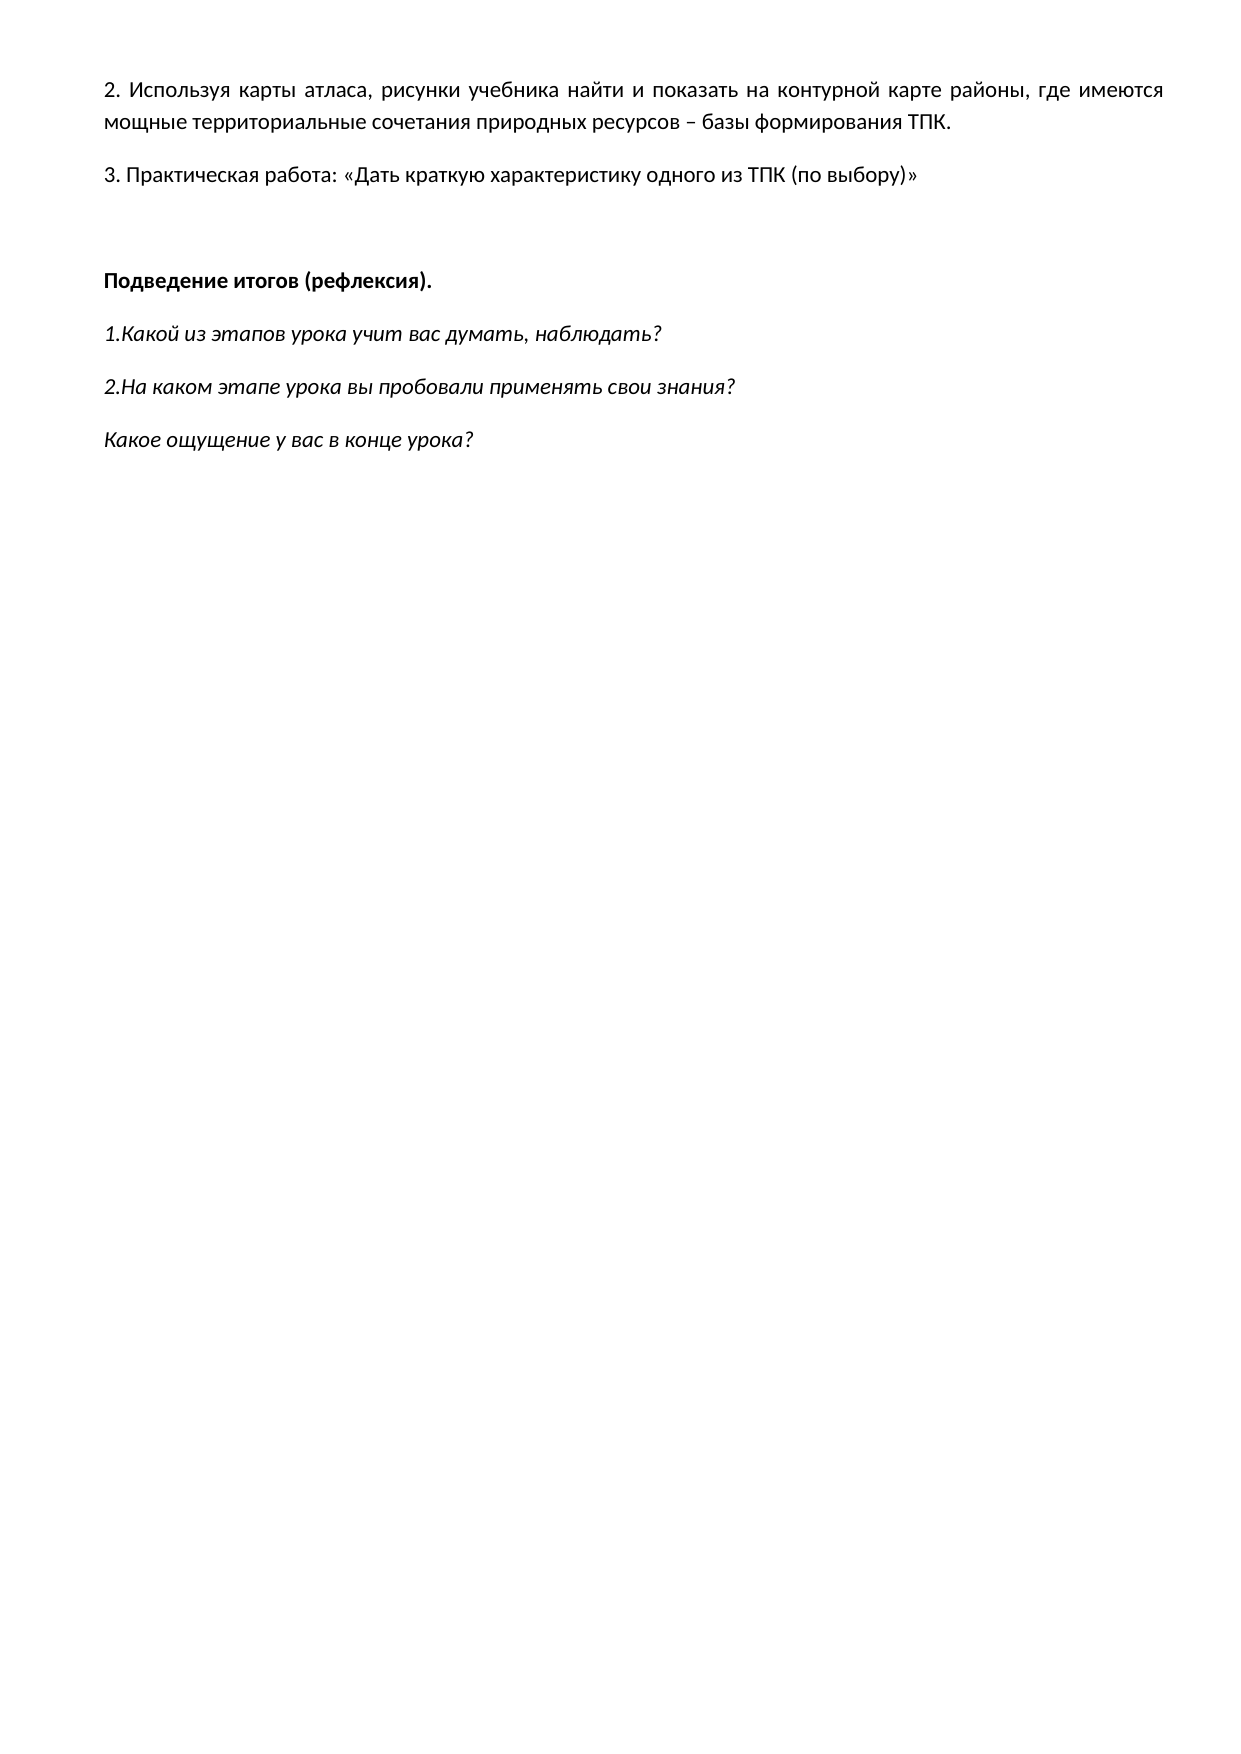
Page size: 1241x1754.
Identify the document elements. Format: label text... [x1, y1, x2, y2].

text 2.На каком этапе урока вы пробовали применять свои знания? [103, 372, 1165, 400]
text Подведение итогов (рефлексия). [103, 266, 1165, 294]
text 1.Какой из этапов урока учит вас думать, наблюдать? [103, 319, 1165, 347]
text 3. Практическая работа: «Дать краткую характеристику одного из ТПК (по выбору)» [103, 160, 1165, 188]
text 2. Используя карты атласа, рисунки учебника найти и показать на контурной карте районы, где имеются мощные территориальные сочетания природных ресурсов – базы формирования ТПК. [103, 75, 1165, 135]
text Какое ощущение у вас в конце урока? [103, 425, 1165, 453]
